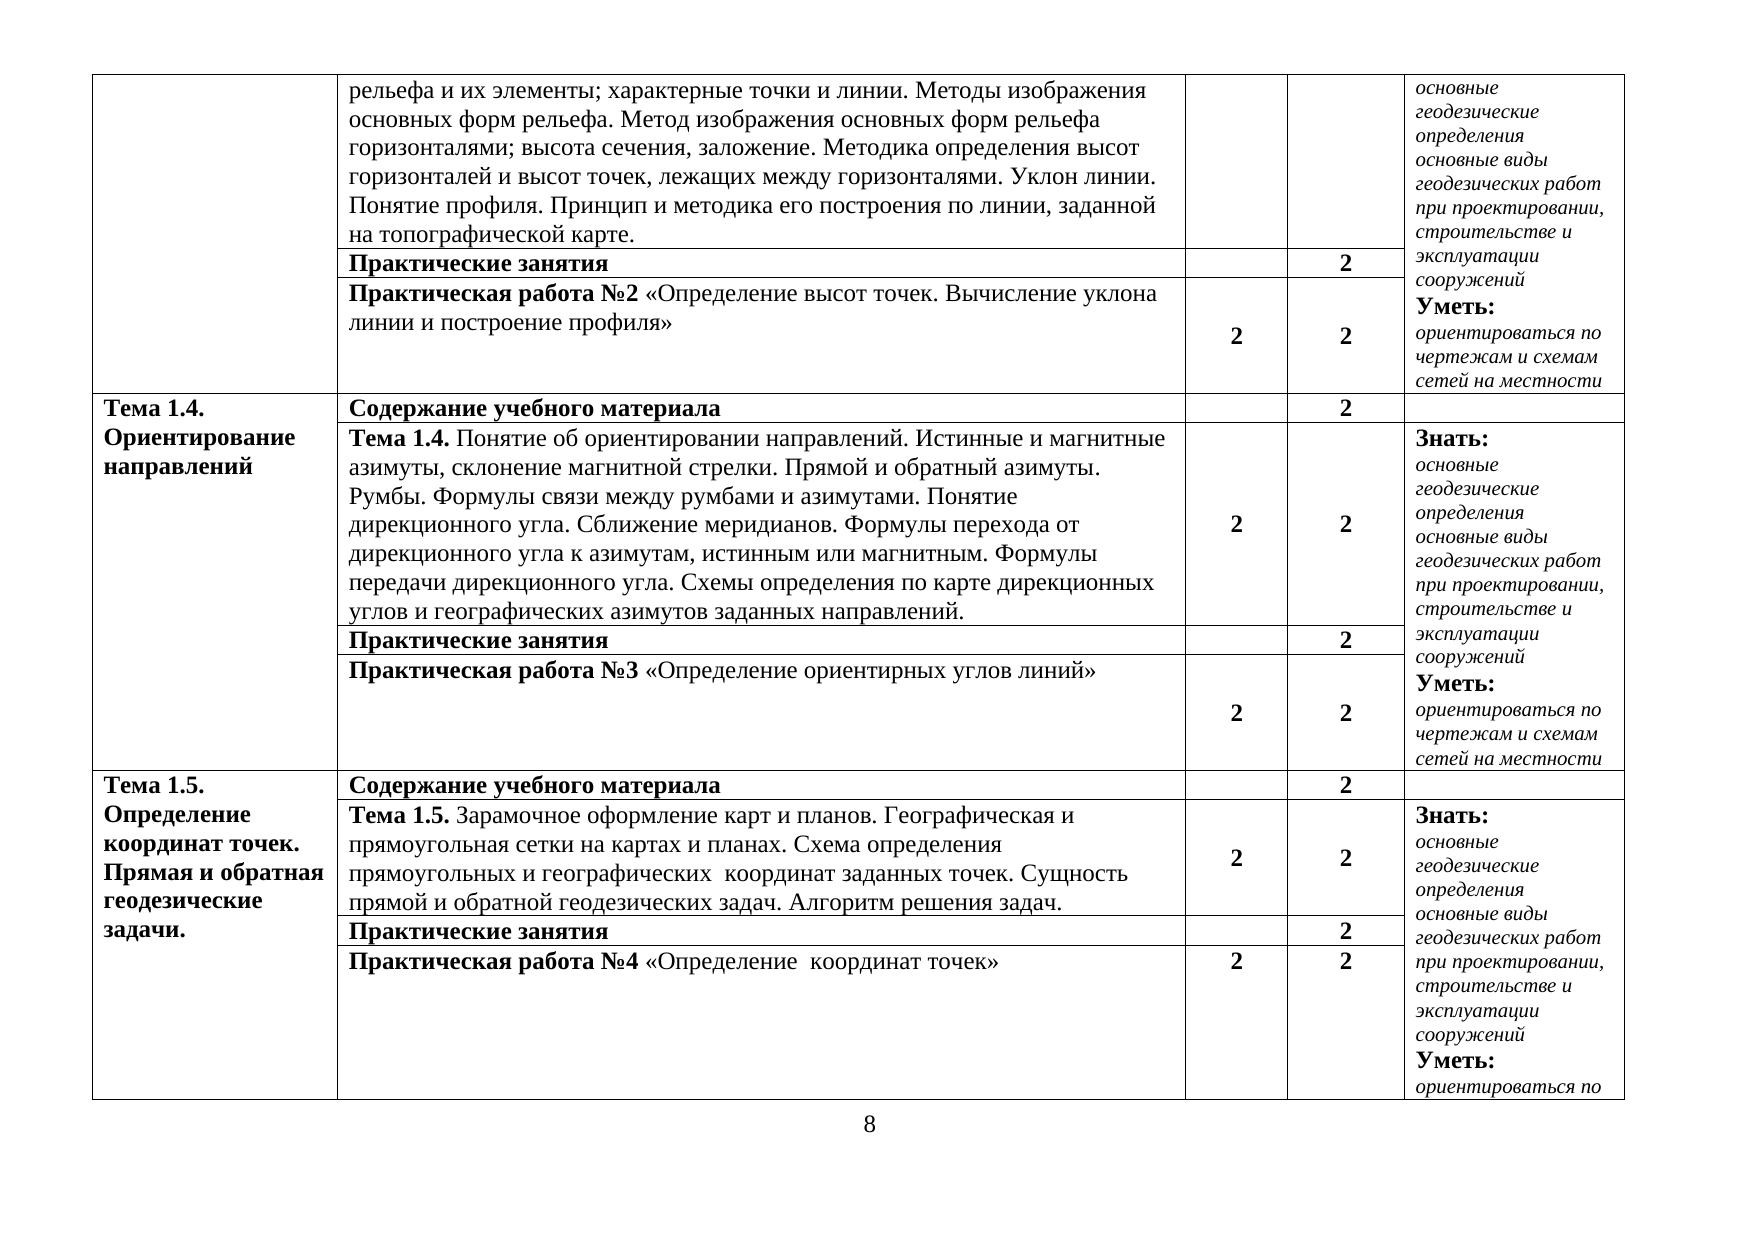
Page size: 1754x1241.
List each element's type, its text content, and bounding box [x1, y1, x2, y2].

table_cell 2 [1288, 423, 1404, 624]
table_cell [1186, 626, 1287, 654]
table_cell 2 [1186, 946, 1287, 1098]
table_cell 2 [1288, 771, 1404, 799]
table_cell [1186, 394, 1287, 422]
table_cell Практическая работа №2 «Определение высот точек. Вычисление уклона линии и построение профиля» [338, 278, 1185, 392]
table_cell 2 [1288, 249, 1404, 277]
table_cell 2 [1186, 655, 1287, 769]
table_cell 2 [1288, 655, 1404, 769]
table_cell 2 [1186, 800, 1287, 915]
table_cell Практические занятия [338, 249, 1185, 277]
table_cell 2 [1288, 278, 1404, 392]
table_cell Тема 1.4. Ориентирование направлений [93, 394, 337, 769]
table_cell Тема 1.5. Зарамочное оформление карт и планов. Географическая и прямоугольная сетки на картах и планах. Схема определения прямоугольных и географических координат заданных точек. Сущность прямой и обратной геодезических задач. Алгоритм решения задач. [338, 800, 1185, 915]
table_cell [1405, 771, 1624, 799]
table_cell 2 [1288, 394, 1404, 422]
table_cell Содержание учебного материала [338, 771, 1185, 799]
table_cell 2 [1186, 75, 1287, 247]
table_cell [338, 946, 1185, 1098]
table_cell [1405, 75, 1624, 392]
table_cell Тема 1.5. Определение координат точек. Прямая и обратная геодезические задачи. [93, 771, 337, 1098]
table_cell 2 [1288, 946, 1404, 1098]
table_cell Практические занятия [338, 626, 1185, 654]
table_cell 2 [1288, 916, 1404, 945]
table_cell 2 [1186, 423, 1287, 624]
table_cell [1405, 394, 1624, 422]
table_cell Тема 1.4. Понятие об ориентировании направлений. Истинные и магнитные азимуты, склонение магнитной стрелки. Прямой и обратный азимуты. Румбы. Формулы связи между румбами и азимутами. Понятие дирекционного угла. Сближение меридианов. Формулы перехода от дирекционного угла к азимутам, истинным или магнитным. Формулы передачи дирекционного угла. Схемы определения по карте дирекционных углов и географических азимутов заданных направлений. [338, 423, 1185, 624]
table_cell [1186, 249, 1287, 277]
table_cell Содержание учебного материала [338, 394, 1185, 422]
table_cell 4 [1288, 75, 1404, 247]
table_cell 2 [1288, 626, 1404, 654]
table_cell 2 [1288, 800, 1404, 915]
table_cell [338, 75, 1185, 247]
table_cell [1186, 771, 1287, 799]
table_cell 2 [1186, 278, 1287, 392]
table_cell Практическая работа №3 «Определение ориентирных углов линий» [338, 655, 1185, 769]
table_cell [1186, 916, 1287, 945]
table_cell Практические занятия [338, 916, 1185, 945]
